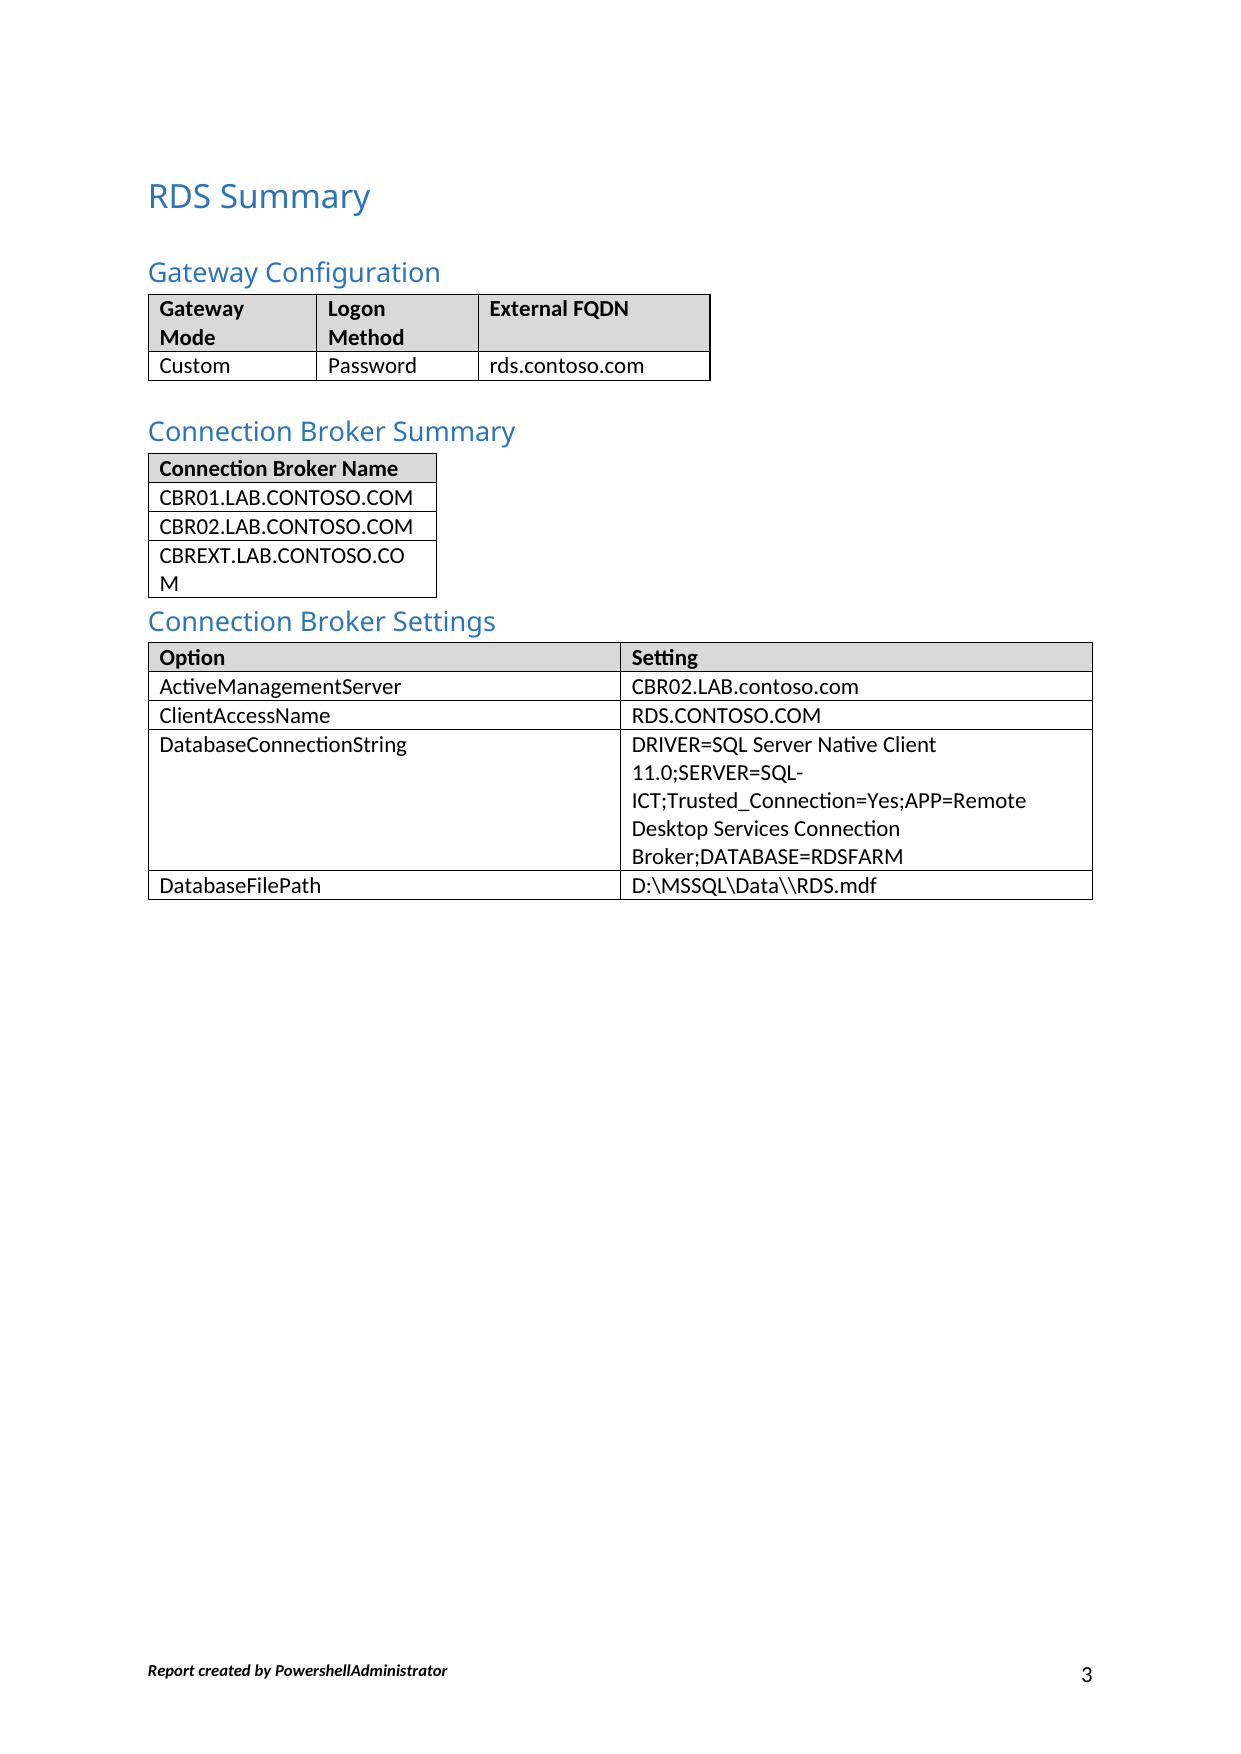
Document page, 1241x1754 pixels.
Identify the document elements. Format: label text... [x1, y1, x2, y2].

table_header Gateway Mode [149, 295, 316, 351]
table_header Setting [621, 643, 1092, 671]
table_cell RDS.CONTOSO.COM [621, 701, 1092, 729]
table_cell DatabaseConnectionString [149, 730, 620, 870]
table_cell CBR02.LAB.contoso.com [621, 672, 1092, 700]
table_cell rds.contoso.com [479, 352, 709, 380]
table_header Logon Method [317, 295, 478, 351]
subtitle Connection Broker Settings [148, 602, 1093, 639]
subtitle Connection Broker Summary [148, 413, 1093, 450]
table_header External FQDN [479, 295, 709, 351]
table_cell DRIVER=SQL Server Native Client 11.0;SERVER=SQL-ICT;Trusted_Connection=Yes;APP=Remote Desktop Services Connection Broker;DATABASE=RDSFARM [621, 730, 1092, 870]
table_header Option [149, 643, 620, 671]
table_cell D:\MSSQL\Data\\RDS.mdf [621, 871, 1092, 899]
table_cell ClientAccessName [149, 701, 620, 729]
subtitle RDS Summary [148, 173, 1093, 218]
table_cell CBREXT.LAB.CONTOSO.COM [149, 541, 436, 597]
table_header Connection Broker Name [149, 454, 436, 482]
table_cell CBR02.LAB.CONTOSO.COM [149, 512, 436, 540]
subtitle Gateway Configuration [148, 254, 1093, 291]
table_cell DatabaseFilePath [149, 871, 620, 899]
table_cell Custom [149, 352, 316, 380]
table_cell CBR01.LAB.CONTOSO.COM [149, 483, 436, 511]
table_cell Password [317, 352, 478, 380]
table_cell ActiveManagementServer [149, 672, 620, 700]
